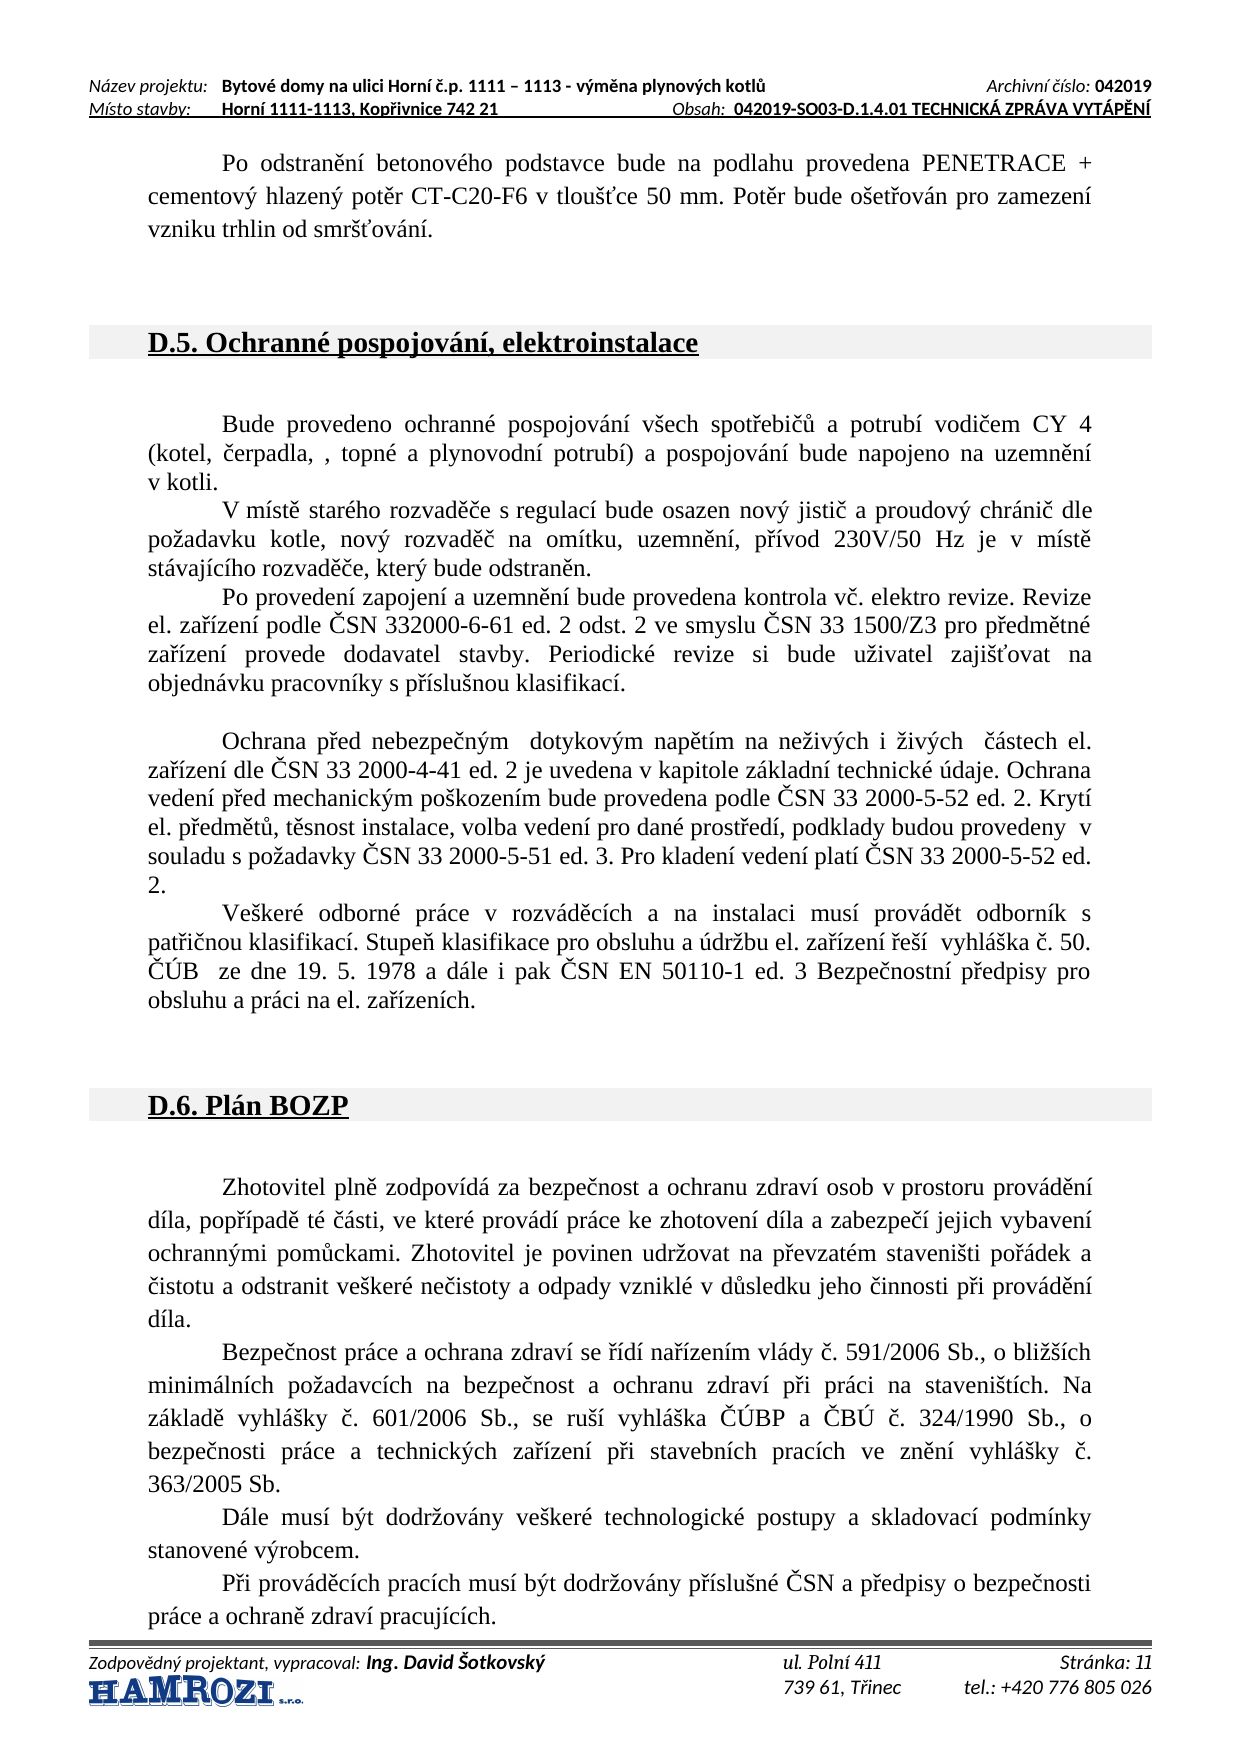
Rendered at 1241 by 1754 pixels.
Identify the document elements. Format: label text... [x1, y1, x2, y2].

text Po odstranění betonového podstavce bude na podlahu provedena PENETRACE + cementový hlazený potěr CT-C20-F6 v tloušťce 50 mm. Potěr bude ošetřován pro zamezení vzniku trhlin od smršťování. [148, 148, 1093, 242]
picture [89, 1675, 304, 1707]
text Ochrana před nebezpečným dotykovým napětím na neživých i živých částech el. zařízení dle ČSN 33 2000-4-41 ed. 2 je uvedena v kapitole základní technické údaje. Ochrana vedení před mechanickým poškozením bude provedena podle ČSN 33 2000-5-52 ed. 2. Krytí el. předmětů, těsnost instalace, volba vedení pro dané prostředí, podklady budou provedeny v souladu s požadavky ČSN 33 2000-5-51 ed. 3. Pro kladení vedení platí ČSN 33 2000-5-52 ed. 2. [148, 726, 1093, 898]
subtitle D.5. Ochranné pospojování, elektroinstalace [89, 325, 1152, 359]
list Dále musí být dodržovány veškeré technologické postupy a skladovací podmínky stanovené výrobcem. [148, 1502, 1093, 1564]
text V místě starého rozvaděče s regulací bude osazen nový jistič a proudový chránič dle požadavku kotle, nový rozvaděč na omítku, uzemnění, přívod 230V/50 Hz je v místě stávajícího rozvaděče, který bude odstraněn. [148, 496, 1093, 582]
list Bezpečnost práce a ochrana zdraví se řídí nařízením vlády č. 591/2006 Sb., o bližších minimálních požadavcích na bezpečnost a ochranu zdraví při práci na staveništích. Na základě vyhlášky č. 601/2006 Sb., se ruší vyhláška ČÚBP a ČBÚ č. 324/1990 Sb., o bezpečnosti práce a technických zařízení při stavebních pracích ve znění vyhlášky č. 363/2005 Sb. [148, 1337, 1093, 1498]
list Při prováděcích pracích musí být dodržovány příslušné ČSN a předpisy o bezpečnosti práce a ochraně zdraví pracujících. [148, 1568, 1093, 1630]
subtitle D.6. Plán BOZP [89, 1088, 1152, 1121]
list Zhotovitel plně zodpovídá za bezpečnost a ochranu zdraví osob v prostoru provádění díla, popřípadě té části, ve které provádí práce ke zhotovení díla a zabezpečí jejich vybavení ochrannými pomůckami. Zhotovitel je povinen udržovat na převzatém staveništi pořádek a čistotu a odstranit veškeré nečistoty a odpady vzniklé v důsledku jeho činnosti při provádění díla. [148, 1172, 1093, 1333]
text Veškeré odborné práce v rozváděcích a na instalaci musí provádět odborník s patřičnou klasifikací. Stupeň klasifikace pro obsluhu a údržbu el. zařízení řeší vyhláška č. 50. ČÚB ze dne 19. 5. 1978 a dále i pak ČSN EN 50110-1 ed. 3 Bezpečnostní předpisy pro obsluhu a práci na el. zařízeních. [148, 898, 1093, 1013]
text Po provedení zapojení a uzemnění bude provedena kontrola vč. elektro revize. Revize el. zařízení podle ČSN 332000-6-61 ed. 2 odst. 2 ve smyslu ČSN 33 1500/Z3 pro předmětné zařízení provede dodavatel stavby. Periodické revize si bude uživatel zajišťovat na objednávku pracovníky s příslušnou klasifikací. [148, 582, 1093, 697]
text Bude provedeno ochranné pospojování všech spotřebičů a potrubí vodičem CY 4 (kotel, čerpadla, , topné a plynovodní potrubí) a pospojování bude napojeno na uzemnění v kotli. [148, 409, 1093, 496]
